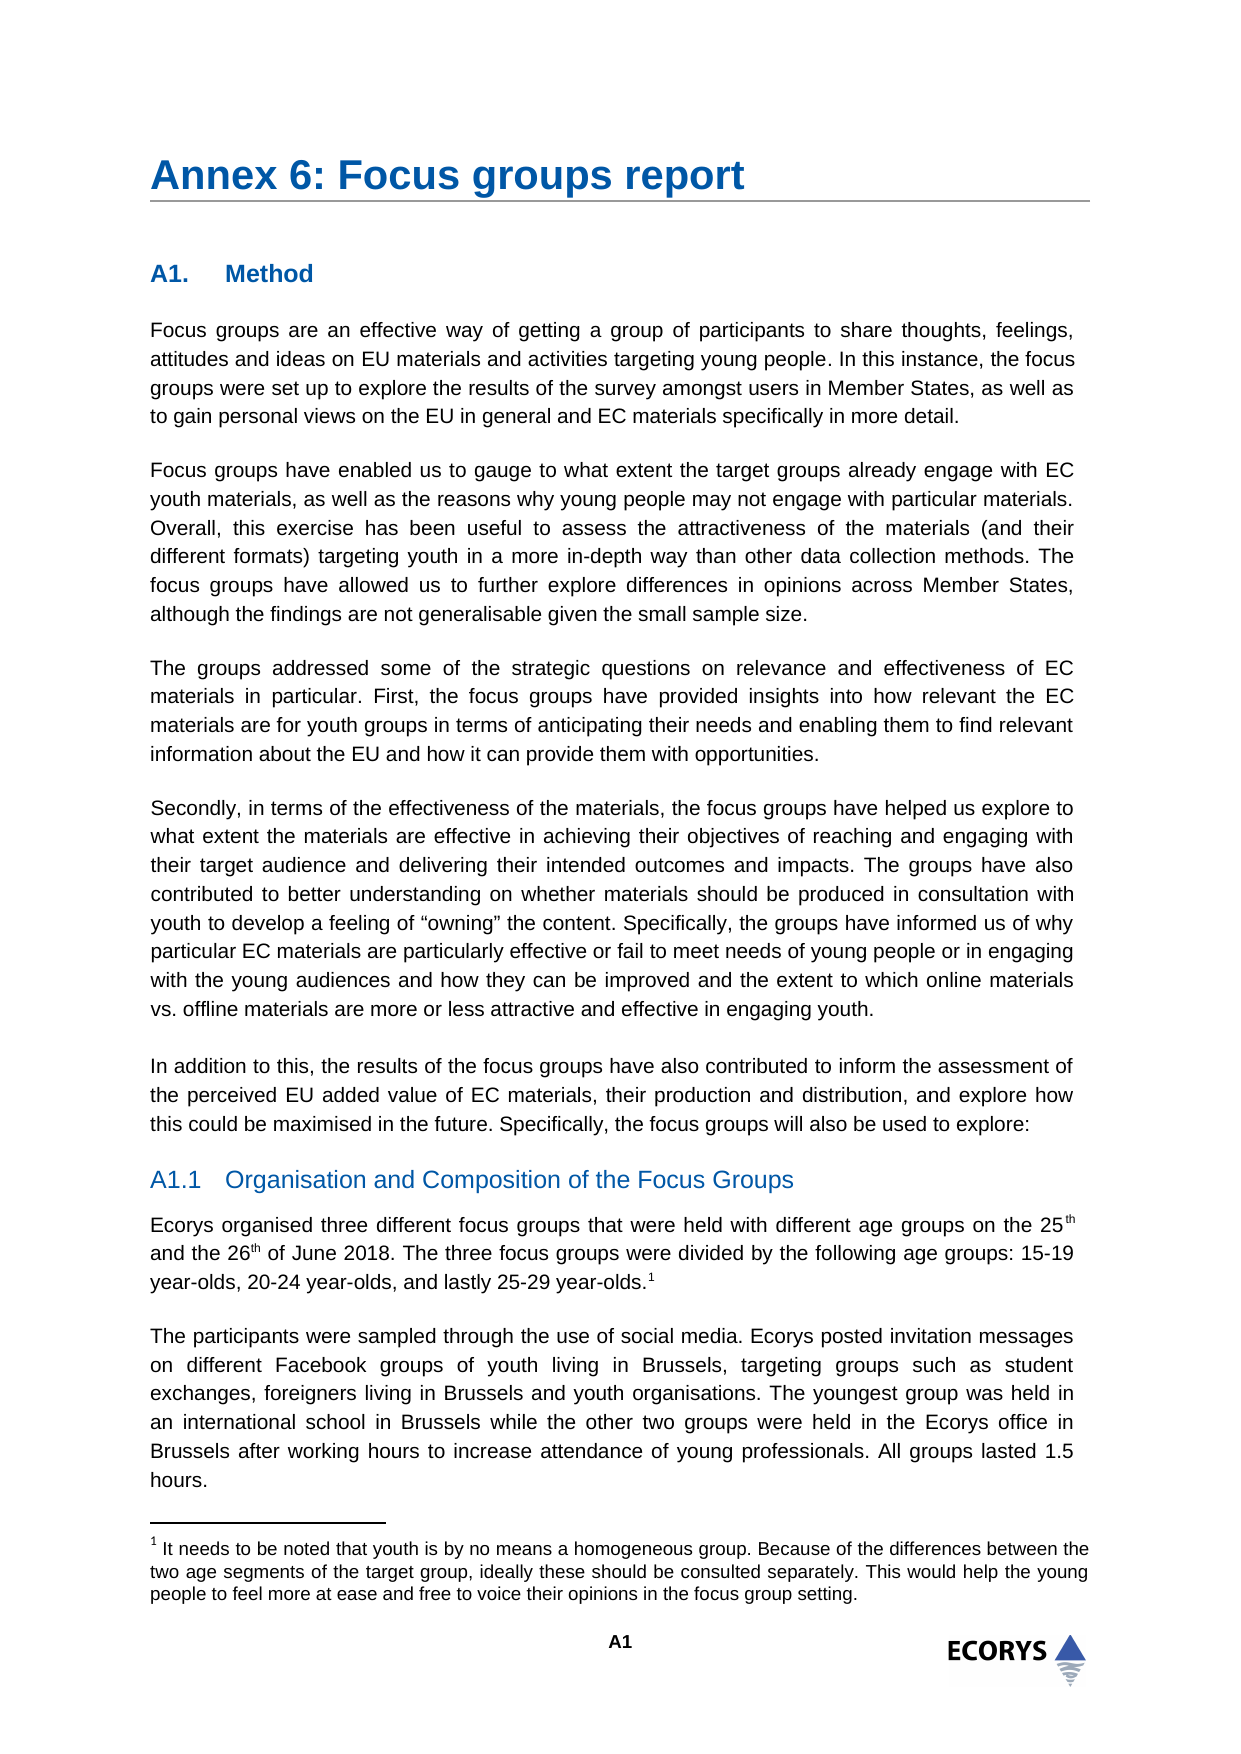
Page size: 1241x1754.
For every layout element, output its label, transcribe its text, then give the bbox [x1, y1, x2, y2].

text The participants were sampled through the use of social media. Ecorys posted invitation messages on different Facebook groups of youth living in Brussels, targeting groups such as student exchanges, foreigners living in Brussels and youth organisations. The youngest group was held in an international school in Brussels while the other two groups were held in the Ecorys office in Brussels after working hours to increase attendance of young professionals. All groups lasted 1.5 hours. [150, 1324, 1075, 1491]
text In addition to this, the results of the focus groups have also contributed to inform the assessment of the perceived EU added value of EC materials, their production and distribution, and explore how this could be maximised in the future. Specifically, the focus groups will also be used to explore: [150, 1054, 1075, 1136]
text Secondly, in terms of the effectiveness of the materials, the focus groups have helped us explore to what extent the materials are effective in achieving their objectives of reaching and engaging with their target audience and delivering their intended outcomes and impacts. The groups have also contributed to better understanding on whether materials should be produced in consultation with youth to develop a feeling of “owning” the content. Specifically, the groups have informed us of why particular EC materials are particularly effective or fail to meet needs of young people or in engaging with the young audiences and how they can be improved and the extent to which online materials vs. offline materials are more or less attractive and effective in engaging youth. [150, 796, 1075, 1021]
text Ecorys organised three different focus groups that were held with different age groups on the 25th and the 26th of June 2018. The three focus groups were divided by the following age groups: 15-19 year-olds, 20-24 year-olds, and lastly 25-29 year-olds. [150, 1212, 1075, 1294]
subtitle A1. Method [150, 258, 1090, 287]
text Focus groups have enabled us to gauge to what extent the target groups already engage with EC youth materials, as well as the reasons why young people may not engage with particular materials. Overall, this exercise has been useful to assess the attractiveness of the materials (and their different formats) targeting youth in a more in-depth way than other data collection methods. The focus groups have allowed us to further explore differences in opinions across Member States, although the findings are not generalisable given the small sample size. [150, 458, 1075, 626]
picture [948, 1635, 1086, 1687]
subtitle A1.1 Organisation and Composition of the Focus Groups [150, 1166, 1090, 1194]
subtitle Annex 6: Focus groups report [150, 150, 1090, 200]
text Focus groups are an effective way of getting a group of participants to share thoughts, feelings, attitudes and ideas on EU materials and activities targeting young people. In this instance, the focus groups were set up to explore the results of the survey amongst users in Member States, as well as to gain personal views on the EU in general and EC materials specifically in more detail. [150, 318, 1075, 428]
text The groups addressed some of the strategic questions on relevance and effectiveness of EC materials in particular. First, the focus groups have provided insights into how relevant the EC materials are for youth groups in terms of anticipating their needs and enabling them to find relevant information about the EU and how it can provide them with opportunities. [150, 656, 1075, 766]
